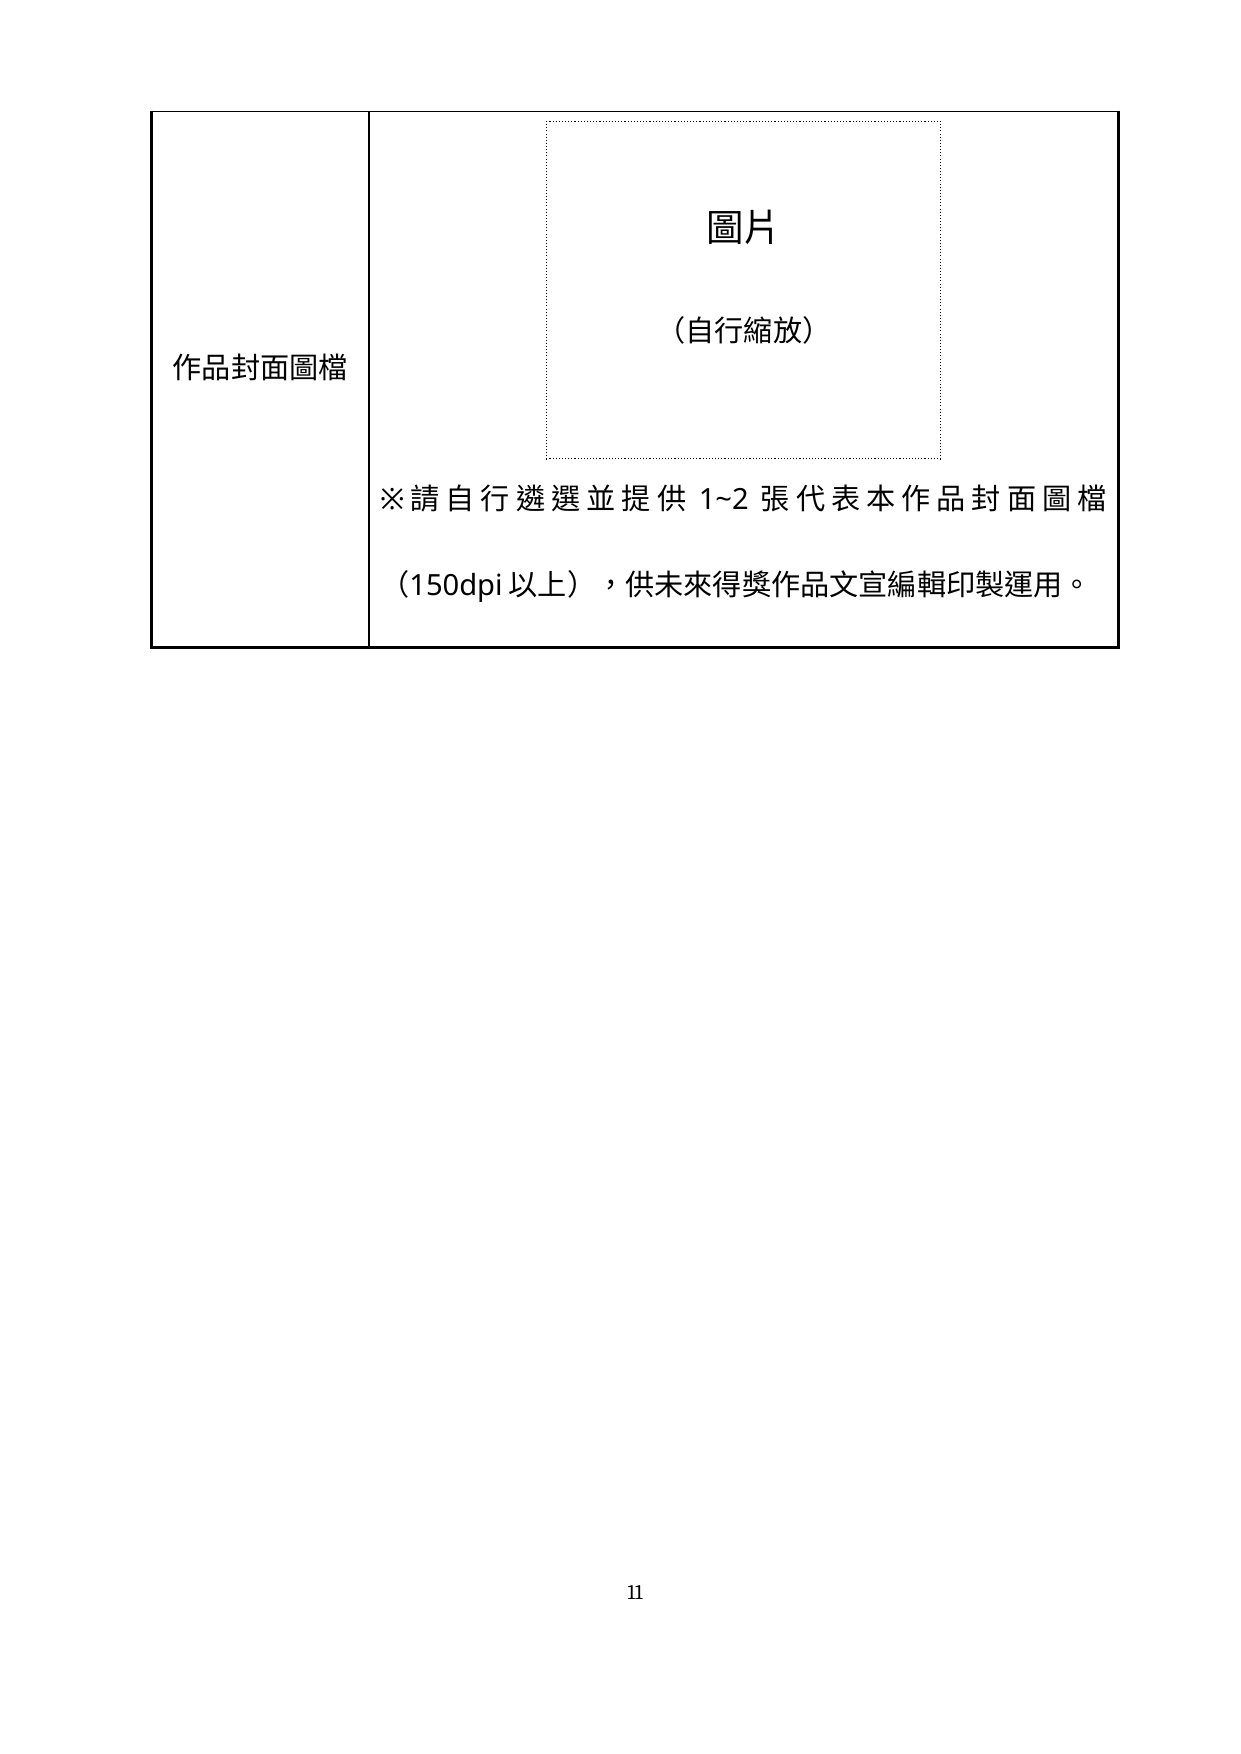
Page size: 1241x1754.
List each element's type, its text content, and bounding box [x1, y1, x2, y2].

table_cell ※請自行遴選並提供1~2張代表本作品封面圖檔（150dpi以上），供未來得獎作品文宣編輯印製運用。 [370, 112, 1117, 646]
table_cell 作品封面圖檔 [153, 112, 368, 646]
